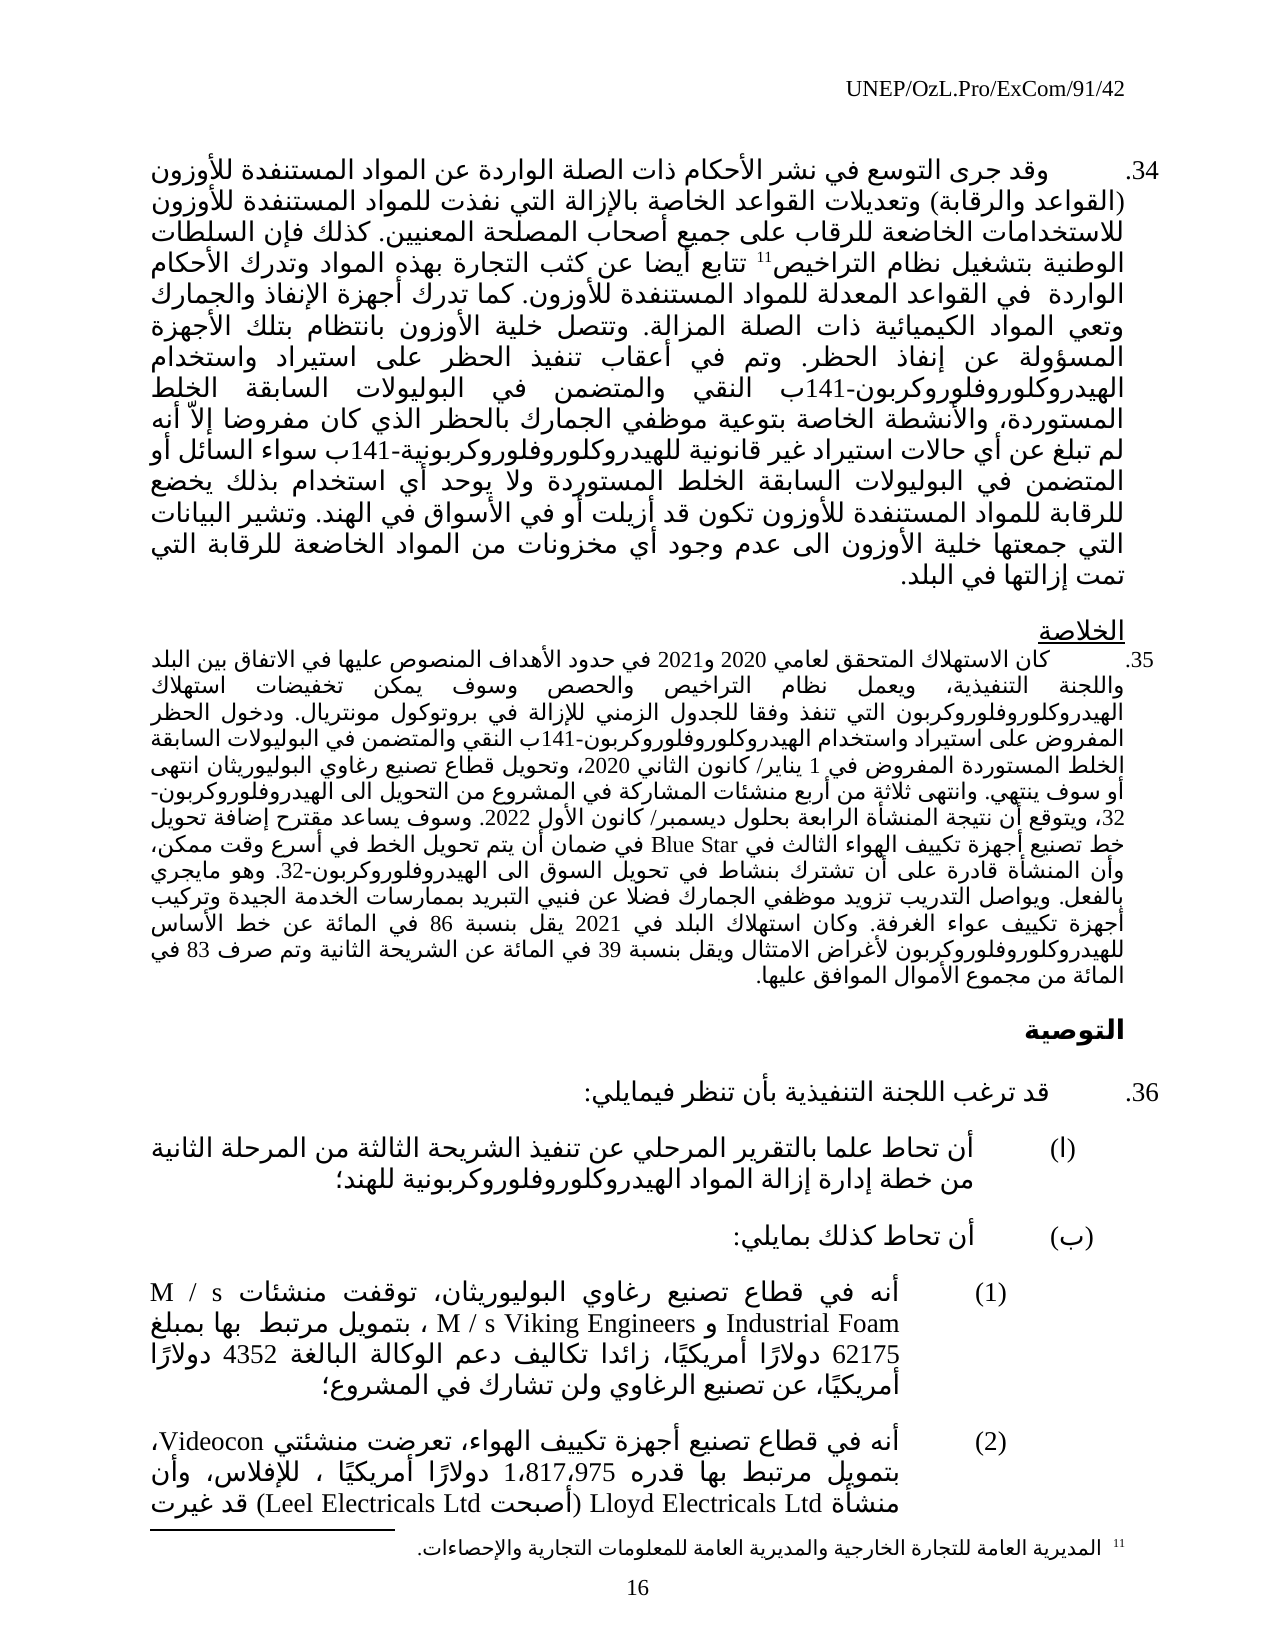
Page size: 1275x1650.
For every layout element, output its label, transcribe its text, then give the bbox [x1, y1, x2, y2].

subtitle وقد جرى التوسع في نشر الأحكام ذات الصلة الواردة عن المواد المستنفدة للأوزون (القواعد والرقابة) وتعديلات القواعد الخاصة بالإزالة التي نفذت للمواد المستنفدة للأوزون للاستخدامات الخاضعة للرقاب على جميع أصحاب المصلحة المعنيين. كذلك فإن السلطات الوطنية بتشغيل نظام التراخيص تتابع أيضا عن كثب التجارة بهذه المواد وتدرك الأحكام الواردة في القواعد المعدلة للمواد المستنفدة للأوزون. كما تدرك أجهزة الإنفاذ والجمارك وتعي المواد الكيميائية ذات الصلة المزالة. وتتصل خلية الأوزون بانتظام بتلك الأجهزة المسؤولة عن إنفاذ الحظر. وتم في أعقاب تنفيذ الحظر على استيراد واستخدام الهيدروكلوروفلوروكربون-141ب النقي والمتضمن في البوليولات السابقة الخلط المستوردة، والأنشطة الخاصة بتوعية موظفي الجمارك بالحظر الذي كان مفروضا إلاّ أنه لم تبلغ عن أي حالات استيراد غير قانونية للهيدروكلوروفلوروكربونية-141ب سواء السائل أو المتضمن في البوليولات السابقة الخلط المستوردة ولا يوحد أي استخدام بذلك يخضع للرقابة للمواد المستنفدة للأوزون تكون قد أزيلت أو في الأسواق في الهند. وتشير البيانات التي جمعتها خلية الأوزون الى عدم وجود أي مخزونات من المواد الخاضعة للرقابة التي تمت إزالتها في البلد. [150, 154, 1125, 590]
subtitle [150, 1425, 975, 1519]
subtitle قد ترغب اللجنة التنفيذية بأن تنظر فيمايلي: [150, 1076, 1125, 1107]
subtitle أنه في قطاع تصنيع رغاوي البوليوريثان، توقفت منشئات M / s Industrial Foam و M / s Viking Engineers ، بتمويل مرتبط بها بمبلغ 62175 دولارًا أمريكيًا، زائدا تكاليف دعم الوكالة البالغة 4352 دولارًا أمريكيًا، عن تصنيع الرغاوي ولن تشارك في المشروع؛ [150, 1276, 975, 1400]
subtitle أن تحاط علما بالتقرير المرحلي عن تنفيذ الشريحة الثالثة من المرحلة الثانية من خطة إدارة إزالة المواد الهيدروكلوروفلوروكربونية للهند؛ [150, 1132, 1050, 1194]
text الخلاصة [150, 615, 1125, 646]
text التوصية [150, 1014, 1125, 1045]
subtitle أن تحاط كذلك بمايلي: [150, 1219, 1050, 1251]
subtitle كان الاستهلاك المتحقق لعامي 2020 و2021 في حدود الأهداف المنصوص عليها في الاتفاق بين البلد واللجنة التنفيذية، ويعمل نظام التراخيص والحصص وسوف يمكن تخفيضات استهلاك الهيدروكلوروفلوروكربون التي تنفذ وفقا للجدول الزمني للإزالة في بروتوكول مونتريال. ودخول الحظر المفروض على استيراد واستخدام الهيدروكلوروفلوروكربون-141ب النقي والمتضمن في البوليولات السابقة الخلط المستوردة المفروض في 1 يناير/ كانون الثاني 2020، وتحويل قطاع تصنيع رغاوي البوليوريثان انتهى أو سوف ينتهي. وانتهى ثلاثة من أربع منشئات المشاركة في المشروع من التحويل الى الهيدروفلوروكربون-32، ويتوقع أن نتيجة المنشأة الرابعة بحلول ديسمبر/ كانون الأول 2022. وسوف يساعد مقترح إضافة تحويل خط تصنيع أجهزة تكييف الهواء الثالث في Blue Star في ضمان أن يتم تحويل الخط في أسرع وقت ممكن، وأن المنشأة قادرة على أن تشترك بنشاط في تحويل السوق الى الهيدروفلوروكربون-32. وهو مايجري بالفعل. ويواصل التدريب تزويد موظفي الجمارك فضلا عن فنيي التبريد بممارسات الخدمة الجيدة وتركيب أجهزة تكييف عواء الغرفة. وكان استهلاك البلد في 2021 يقل بنسبة 86 في المائة عن خط الأساس للهيدروكلوروفلوروكربون لأغراض الامتثال ويقل بنسبة 39 في المائة عن الشريحة الثانية وتم صرف 83 في المائة من مجموع الأموال الموافق عليها. [150, 646, 1125, 989]
